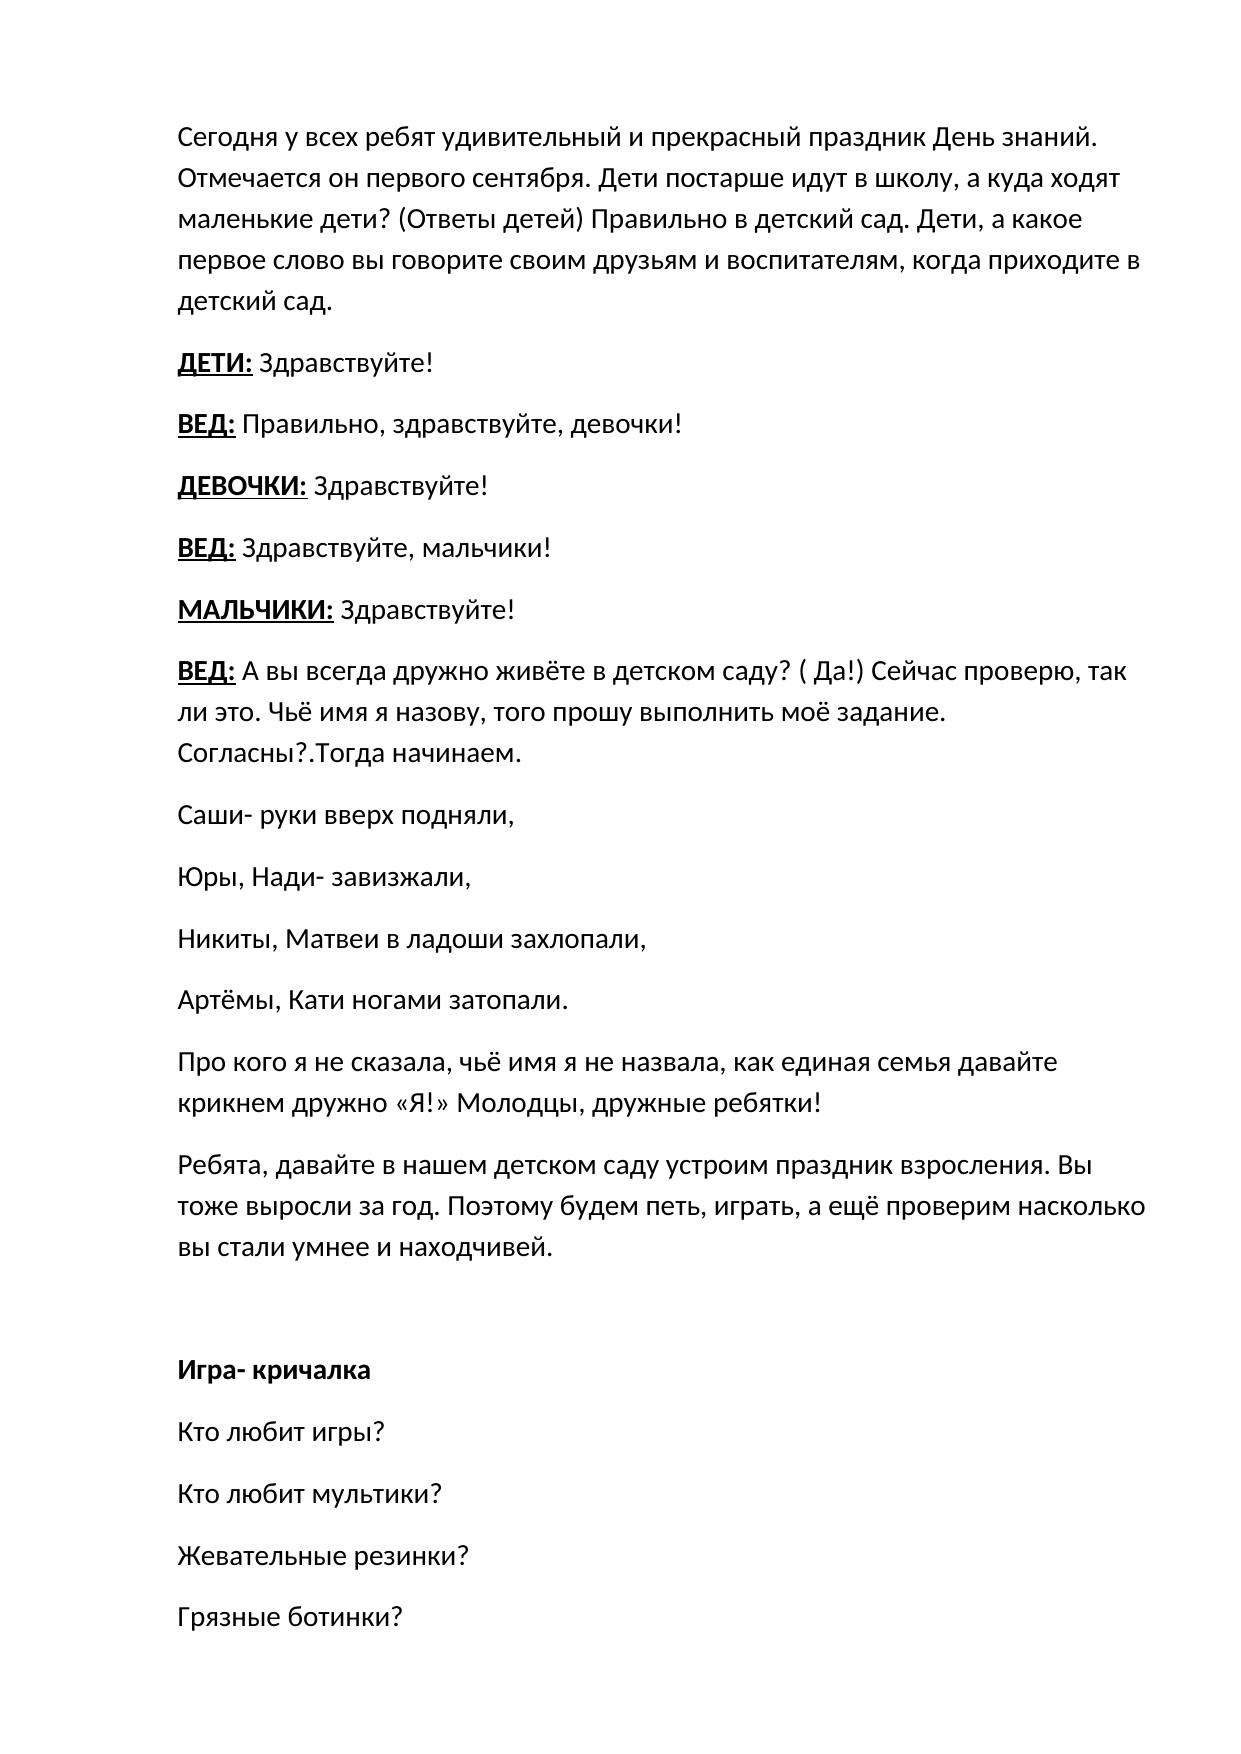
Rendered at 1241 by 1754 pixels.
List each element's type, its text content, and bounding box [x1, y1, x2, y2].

text ВЕД: А вы всегда дружно живёте в детском саду? ( Да!) Сейчас проверю, так ли это. Чьё имя я назову, того прошу выполнить моё задание. Согласны?.Тогда начинаем. [177, 652, 1152, 770]
text Кто любит мультики? [177, 1475, 1152, 1511]
text Жевательные резинки? [177, 1537, 1152, 1572]
text Игра- кричалка [177, 1351, 1152, 1387]
text ДЕВОЧКИ: Здравствуйте! [177, 467, 1152, 503]
text Про кого я не сказала, чьё имя я не назвала, как единая семья давайте крикнем дружно «Я!» Молодцы, дружные ребятки! [177, 1043, 1152, 1120]
text Ребята, давайте в нашем детском саду устроим праздник взросления. Вы тоже выросли за год. Поэтому будем петь, играть, а ещё проверим насколько вы стали умнее и находчивей. [177, 1146, 1152, 1263]
text ДЕТИ: Здравствуйте! [177, 344, 1152, 379]
text МАЛЬЧИКИ: Здравствуйте! [177, 591, 1152, 626]
text ВЕД: Правильно, здравствуйте, девочки! [177, 405, 1152, 441]
text Сегодня у всех ребят удивительный и прекрасный праздник День знаний. Отмечается он первого сентября. Дети постарше идут в школу, а куда ходят маленькие дети? (Ответы детей) Правильно в детский сад. Дети, а какое первое слово вы говорите своим друзьям и воспитателям, когда приходите в детский сад. [177, 118, 1152, 317]
text Саши- руки вверх подняли, [177, 796, 1152, 832]
text ВЕД: Здравствуйте, мальчики! [177, 529, 1152, 564]
text Артёмы, Кати ногами затопали. [177, 981, 1152, 1017]
text Кто любит игры? [177, 1413, 1152, 1449]
text Никиты, Матвеи в ладоши захлопали, [177, 920, 1152, 955]
text Грязные ботинки? [177, 1598, 1152, 1634]
text Юры, Нади- завизжали, [177, 858, 1152, 893]
